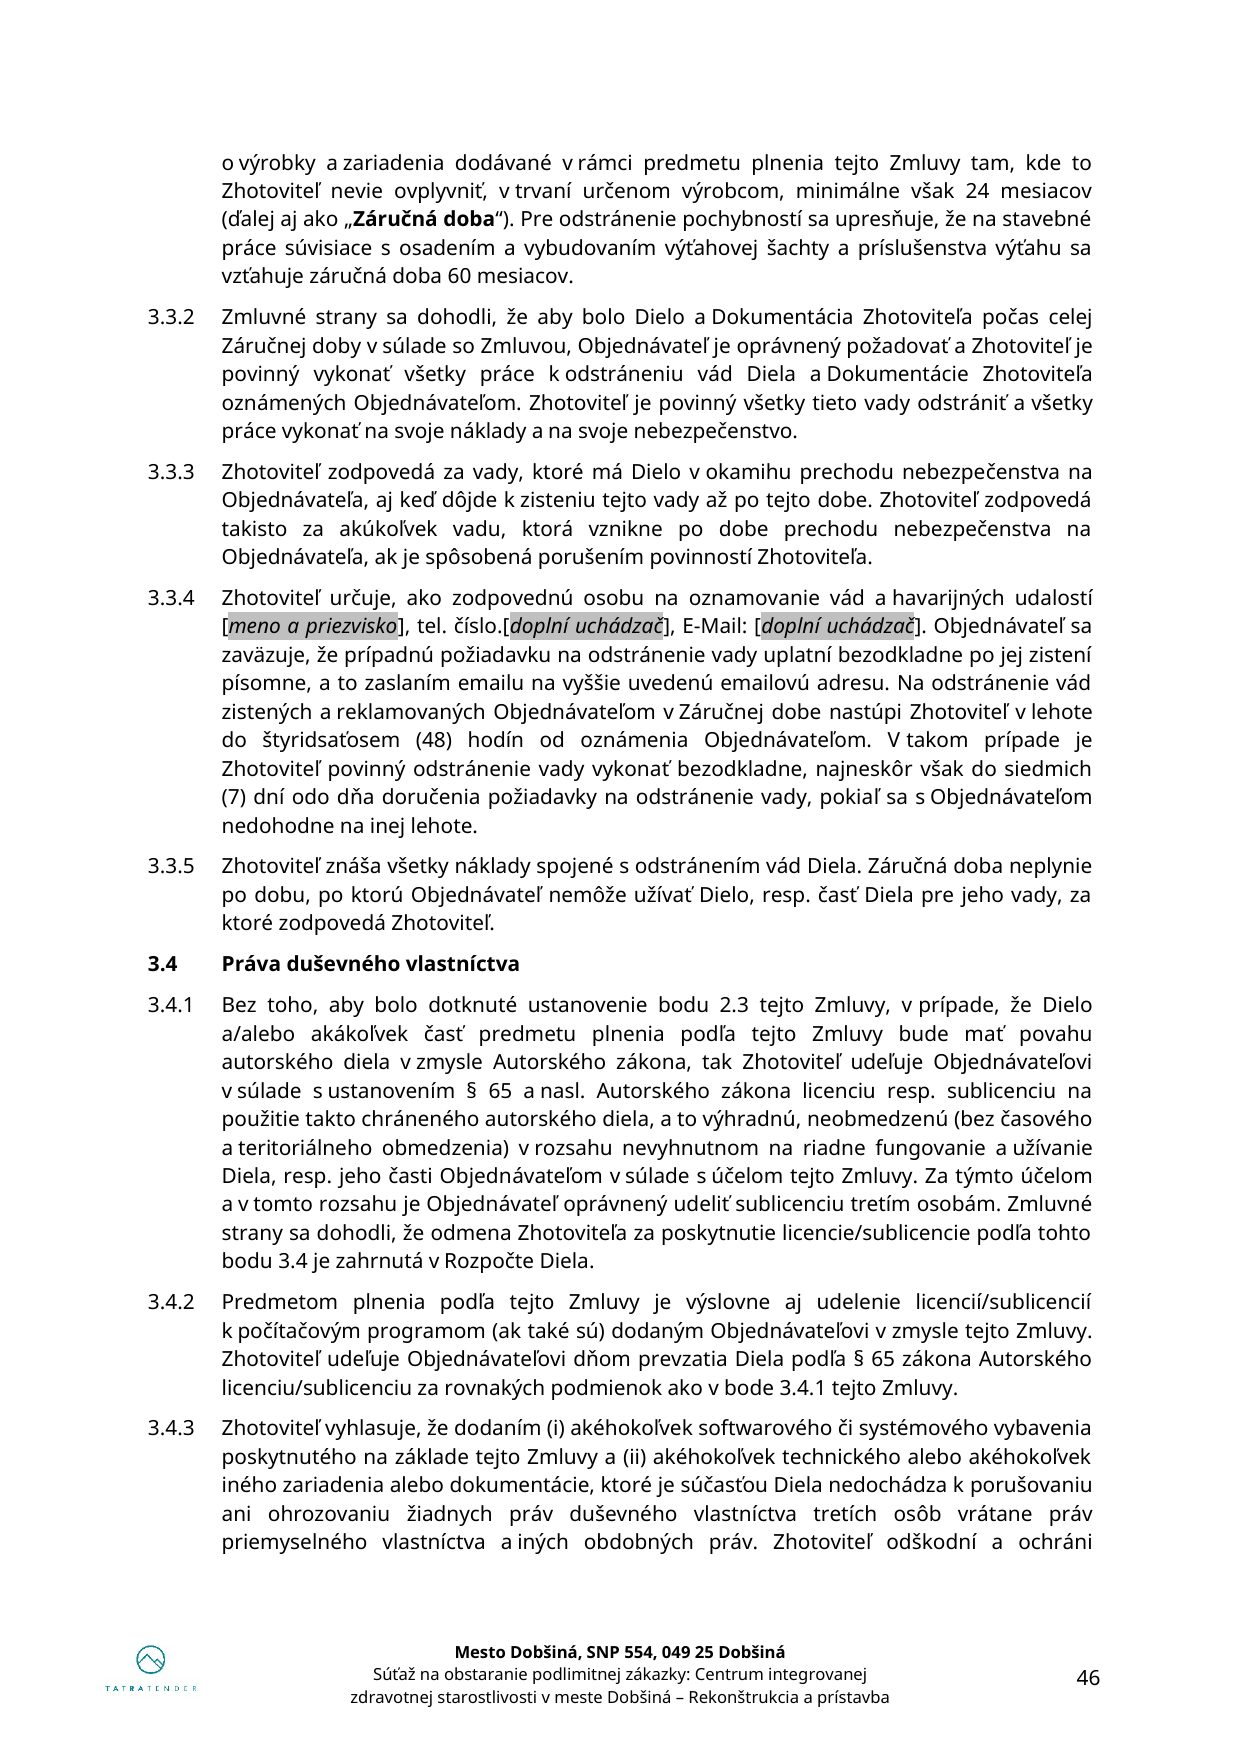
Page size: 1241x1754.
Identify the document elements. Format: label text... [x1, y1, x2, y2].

list Zhotoviteľ určuje, ako zodpovednú osobu na oznamovanie vád a havarijných udalostí [meno a priezvisko], tel. číslo.[doplní uchádzač], E-Mail: [doplní uchádzač]. Objednávateľ sa zaväzuje, že prípadnú požiadavku na odstránenie vady uplatní bezodkladne po jej zistení písomne, a to zaslaním emailu na vyššie uvedenú emailovú adresu. Na odstránenie vád zistených a reklamovaných Objednávateľom v Záručnej dobe nastúpi Zhotoviteľ v lehote do štyridsaťosem (48) hodín od oznámenia Objednávateľom. V takom prípade je Zhotoviteľ povinný odstránenie vady vykonať bezodkladne, najneskôr však do siedmich (7) dní odo dňa doručenia požiadavky na odstránenie vady, pokiaľ sa s Objednávateľom nedohodne na inej lehote. [148, 583, 1093, 839]
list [148, 148, 1093, 290]
list Zhotoviteľ znáša všetky náklady spojené s odstránením vád Diela. Záručná doba neplynie po dobu, po ktorú Objednávateľ nemôže užívať Dielo, resp. časť Diela pre jeho vady, za ktoré zodpovedá Zhotoviteľ. [148, 852, 1093, 937]
picture [84, 1621, 217, 1715]
list Predmetom plnenia podľa tejto Zmluvy je výslovne aj udelenie licencií/sublicencií k počítačovým programom (ak také sú) dodaným Objednávateľovi v zmysle tejto Zmluvy. Zhotoviteľ udeľuje Objednávateľovi dňom prevzatia Diela podľa § 65 zákona Autorského licenciu/sublicenciu za rovnakých podmienok ako v bode 3.4.1 tejto Zmluvy. [148, 1287, 1093, 1401]
list Zmluvné strany sa dohodli, že aby bolo Dielo a Dokumentácia Zhotoviteľa počas celej Záručnej doby v súlade so Zmluvou, Objednávateľ je oprávnený požadovať a Zhotoviteľ je povinný vykonať všetky práce k odstráneniu vád Diela a Dokumentácie Zhotoviteľa oznámených Objednávateľom. Zhotoviteľ je povinný všetky tieto vady odstrániť a všetky práce vykonať na svoje náklady a na svoje nebezpečenstvo. [148, 302, 1093, 444]
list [148, 1413, 1093, 1556]
list Práva duševného vlastníctva [148, 949, 1093, 978]
list Zhotoviteľ zodpovedá za vady, ktoré má Dielo v okamihu prechodu nebezpečenstva na Objednávateľa, aj keď dôjde k zisteniu tejto vady až po tejto dobe. Zhotoviteľ zodpovedá takisto za akúkoľvek vadu, ktorá vznikne po dobe prechodu nebezpečenstva na Objednávateľa, ak je spôsobená porušením povinností Zhotoviteľa. [148, 457, 1093, 571]
list Bez toho, aby bolo dotknuté ustanovenie bodu 2.3 tejto Zmluvy, v prípade, že Dielo a/alebo akákoľvek časť predmetu plnenia podľa tejto Zmluvy bude mať povahu autorského diela v zmysle Autorského zákona, tak Zhotoviteľ udeľuje Objednávateľovi v súlade s ustanovením § 65 a nasl. Autorského zákona licenciu resp. sublicenciu na použitie takto chráneného autorského diela, a to výhradnú, neobmedzenú (bez časového a teritoriálneho obmedzenia) v rozsahu nevyhnutnom na riadne fungovanie a užívanie Diela, resp. jeho časti Objednávateľom v súlade s účelom tejto Zmluvy. Za týmto účelom a v tomto rozsahu je Objednávateľ oprávnený udeliť sublicenciu tretím osobám. Zmluvné strany sa dohodli, že odmena Zhotoviteľa za poskytnutie licencie/sublicencie podľa tohto bodu 3.4 je zahrnutá v Rozpočte Diela. [148, 990, 1093, 1275]
